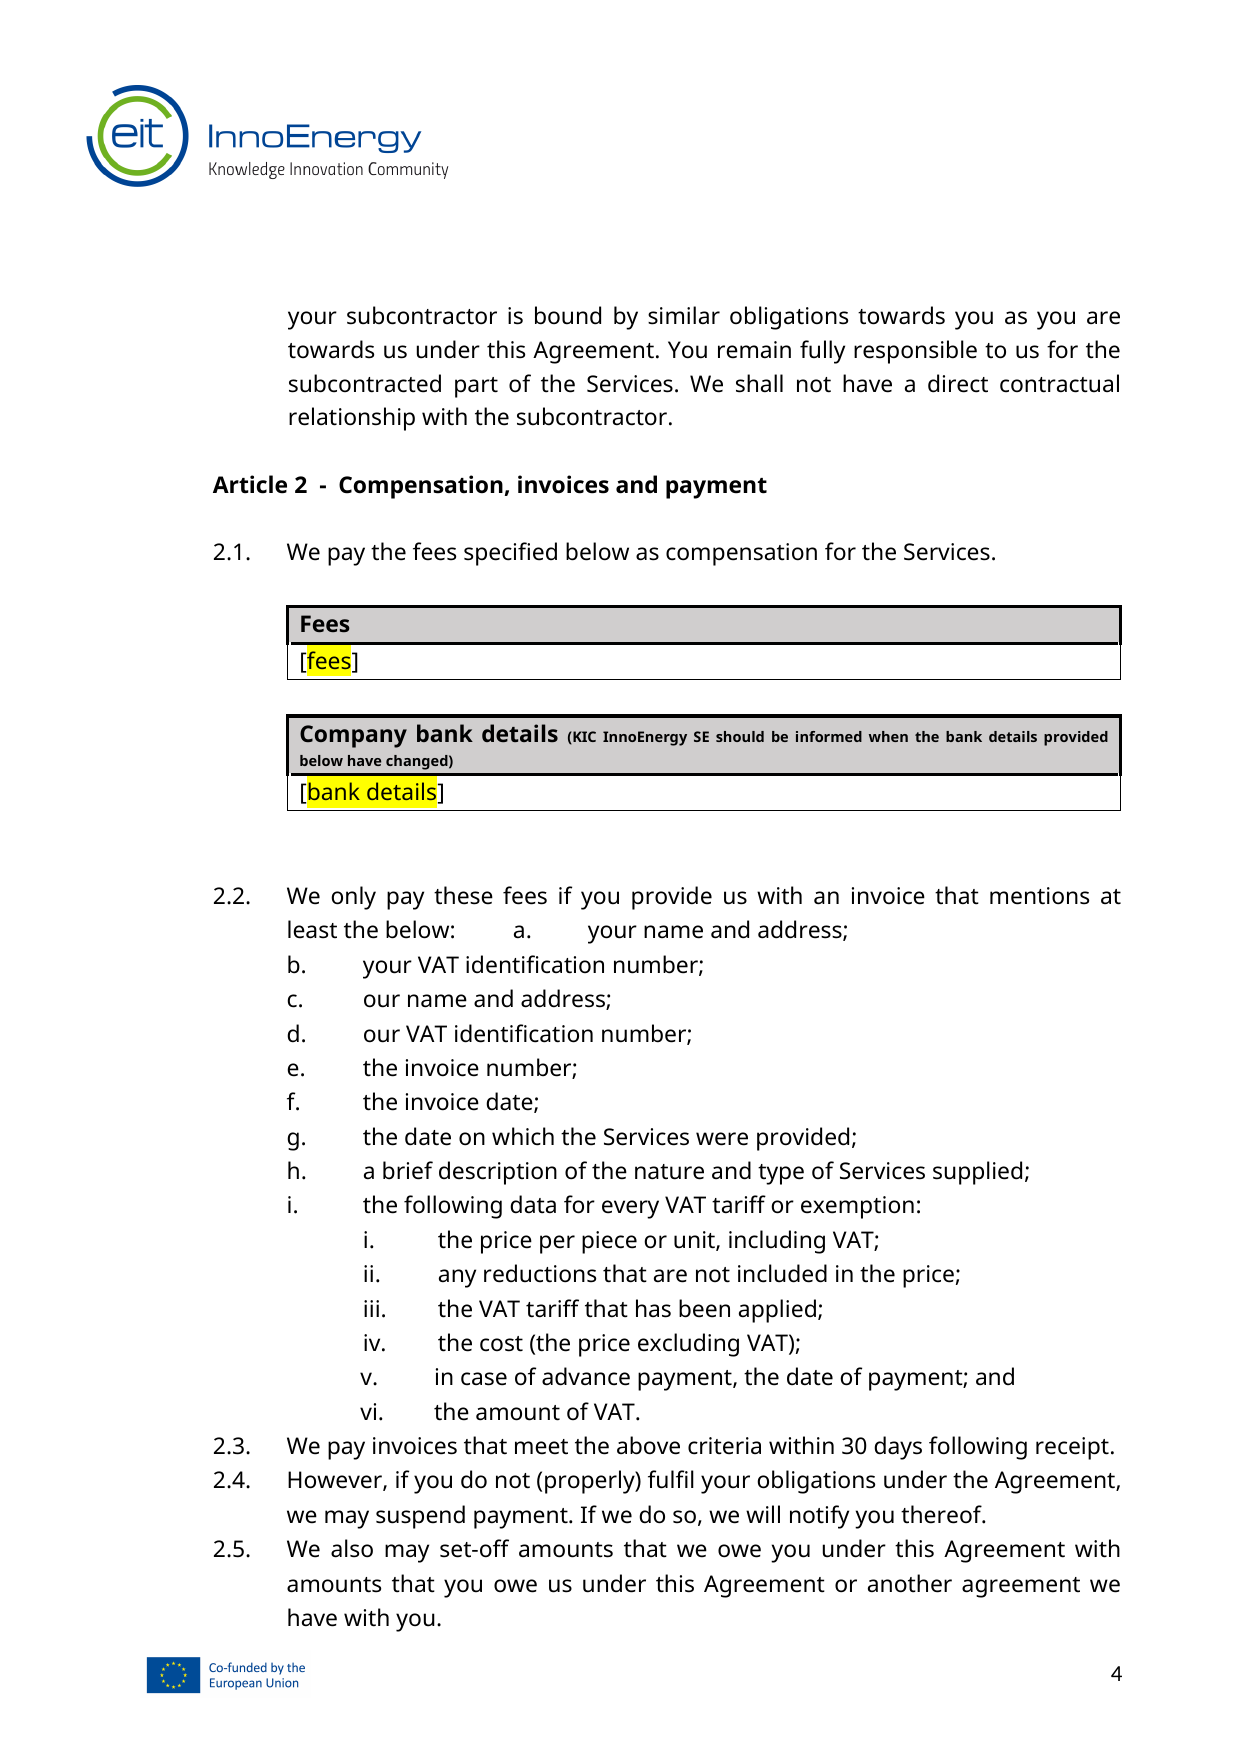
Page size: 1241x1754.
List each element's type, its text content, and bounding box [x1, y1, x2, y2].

text g. the date on which the Services were provided; [213, 1121, 1122, 1152]
picture [5, 0, 1241, 300]
text iv. the cost (the price excluding VAT); [213, 1327, 1122, 1358]
text vi. the amount of VAT. [360, 1396, 1122, 1427]
text b. your VAT identification number; [213, 949, 1122, 980]
text 2.3. We pay invoices that meet the above criteria within 30 days following receipt. [213, 1430, 1122, 1461]
text 2.1. We pay the fees specified below as compensation for the Services. [213, 536, 1122, 567]
text v. in case of advance payment, the date of payment; and [360, 1361, 1122, 1392]
text i. the following data for every VAT tariff or exemption: [213, 1189, 1122, 1221]
text d. our VAT identification number; [213, 1017, 1122, 1049]
text f. the invoice date; [213, 1086, 1122, 1117]
table_cell [fees] [288, 642, 1120, 679]
text c. our name and address; [213, 983, 1122, 1014]
text ii. any reductions that are not included in the price; [213, 1258, 1122, 1289]
text e. the invoice number; [213, 1052, 1122, 1083]
table_header Fees [289, 608, 1119, 642]
table_header Company bank details (KIC InnoEnergy SE should be informed when the bank details provided below have changed) [289, 718, 1119, 773]
list Article 2 - Compensation, invoices and payment [213, 469, 1122, 500]
picture [139, 1650, 311, 1697]
text 2.4. However, if you do not (properly) fulfil your obligations under the Agreement, we may suspend payment. If we do so, we will notify you thereof. [213, 1464, 1122, 1530]
text iii. the VAT tariff that has been applied; [213, 1292, 1122, 1324]
text 2.2. We only pay these fees if you provide us with an invoice that mentions at least the below: a. your name and address; [213, 880, 1122, 946]
text 2.5. We also may set-off amounts that we owe you under this Agreement with amounts that you owe us under this Agreement or another agreement we have with you. [213, 1533, 1122, 1633]
text i. the price per piece or unit, including VAT; [213, 1224, 1122, 1255]
text h. a brief description of the nature and type of Services supplied; [213, 1155, 1122, 1186]
table_cell [bank details] [288, 773, 1120, 810]
